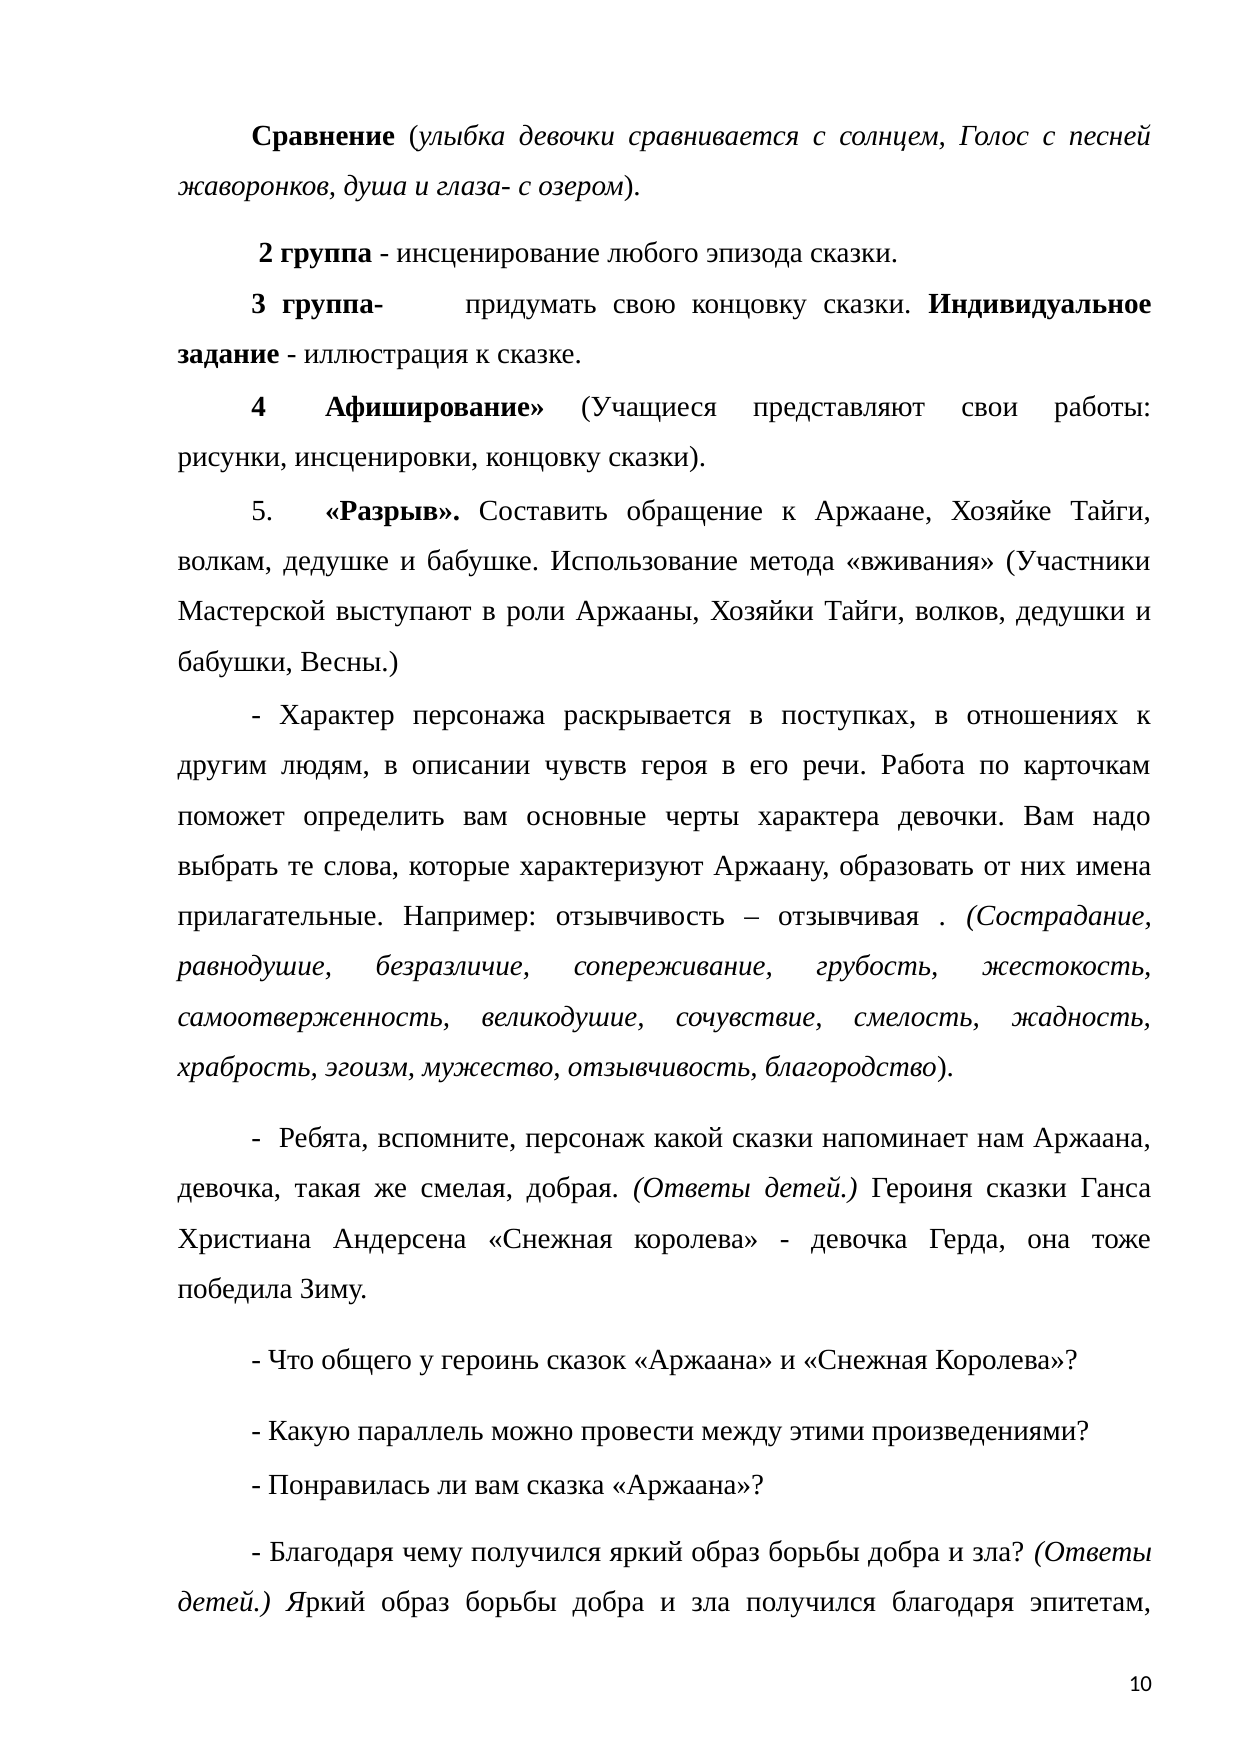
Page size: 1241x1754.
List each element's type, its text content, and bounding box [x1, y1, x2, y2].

text - Понравилась ли вам сказка «Аржаана»? [177, 1467, 1152, 1500]
text - Какую параллель можно провести между этими произведениями? [177, 1413, 1152, 1447]
text 3 группа- придумать свою концовку сказки. Индивидуальное задание - иллюстрация к сказке. [177, 286, 1152, 369]
list - Характер персонажа раскрывается в поступках, в отношениях к другим людям, в описании чувств героя в его речи. Работа по карточкам поможет определить вам основные черты характера девочки. Вам надо выбрать те слова, которые характеризуют Аржаану, образовать от них имена прилагательные. Например: отзывчивость – отзывчивая . (Сострадание, равнодушие, безразличие, сопереживание, грубость, жестокость, самоотверженность, великодушие, сочувствие, смелость, жадность, храбрость, эгоизм, мужество, отзывчивость, благородство). [177, 697, 1152, 1083]
text 2 группа - инсценирование любого эпизода сказки. [177, 235, 1152, 269]
list «Разрыв». Составить обращение к Аржаане, Хозяйке Тайги, волкам, дедушке и бабушке. Использование метода «вживания» (Участники Мастерской выступают в роли Аржааны, Хозяйки Тайги, волков, дедушки и бабушки, Весны.) [177, 493, 1152, 677]
list - Ребята, вспомните, персонаж какой сказки напоминает нам Аржаана, девочка, такая же смелая, добрая. (Ответы детей.) Героиня сказки Ганса Христиана Андерсена «Снежная королева» - девочка Герда, она тоже победила Зиму. [177, 1120, 1152, 1305]
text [177, 1534, 1152, 1618]
list - Что общего у героинь сказок «Аржаана» и «Снежная Королева»? [177, 1342, 1152, 1376]
list Афиширование» (Учащиеся представляют свои работы: рисунки, инсценировки, концовку сказки). [177, 389, 1152, 473]
text Сравнение (улыбка девочки сравнивается с солнцем, Голос с песней жаворонков, душа и глаза- с озером). [177, 118, 1152, 202]
